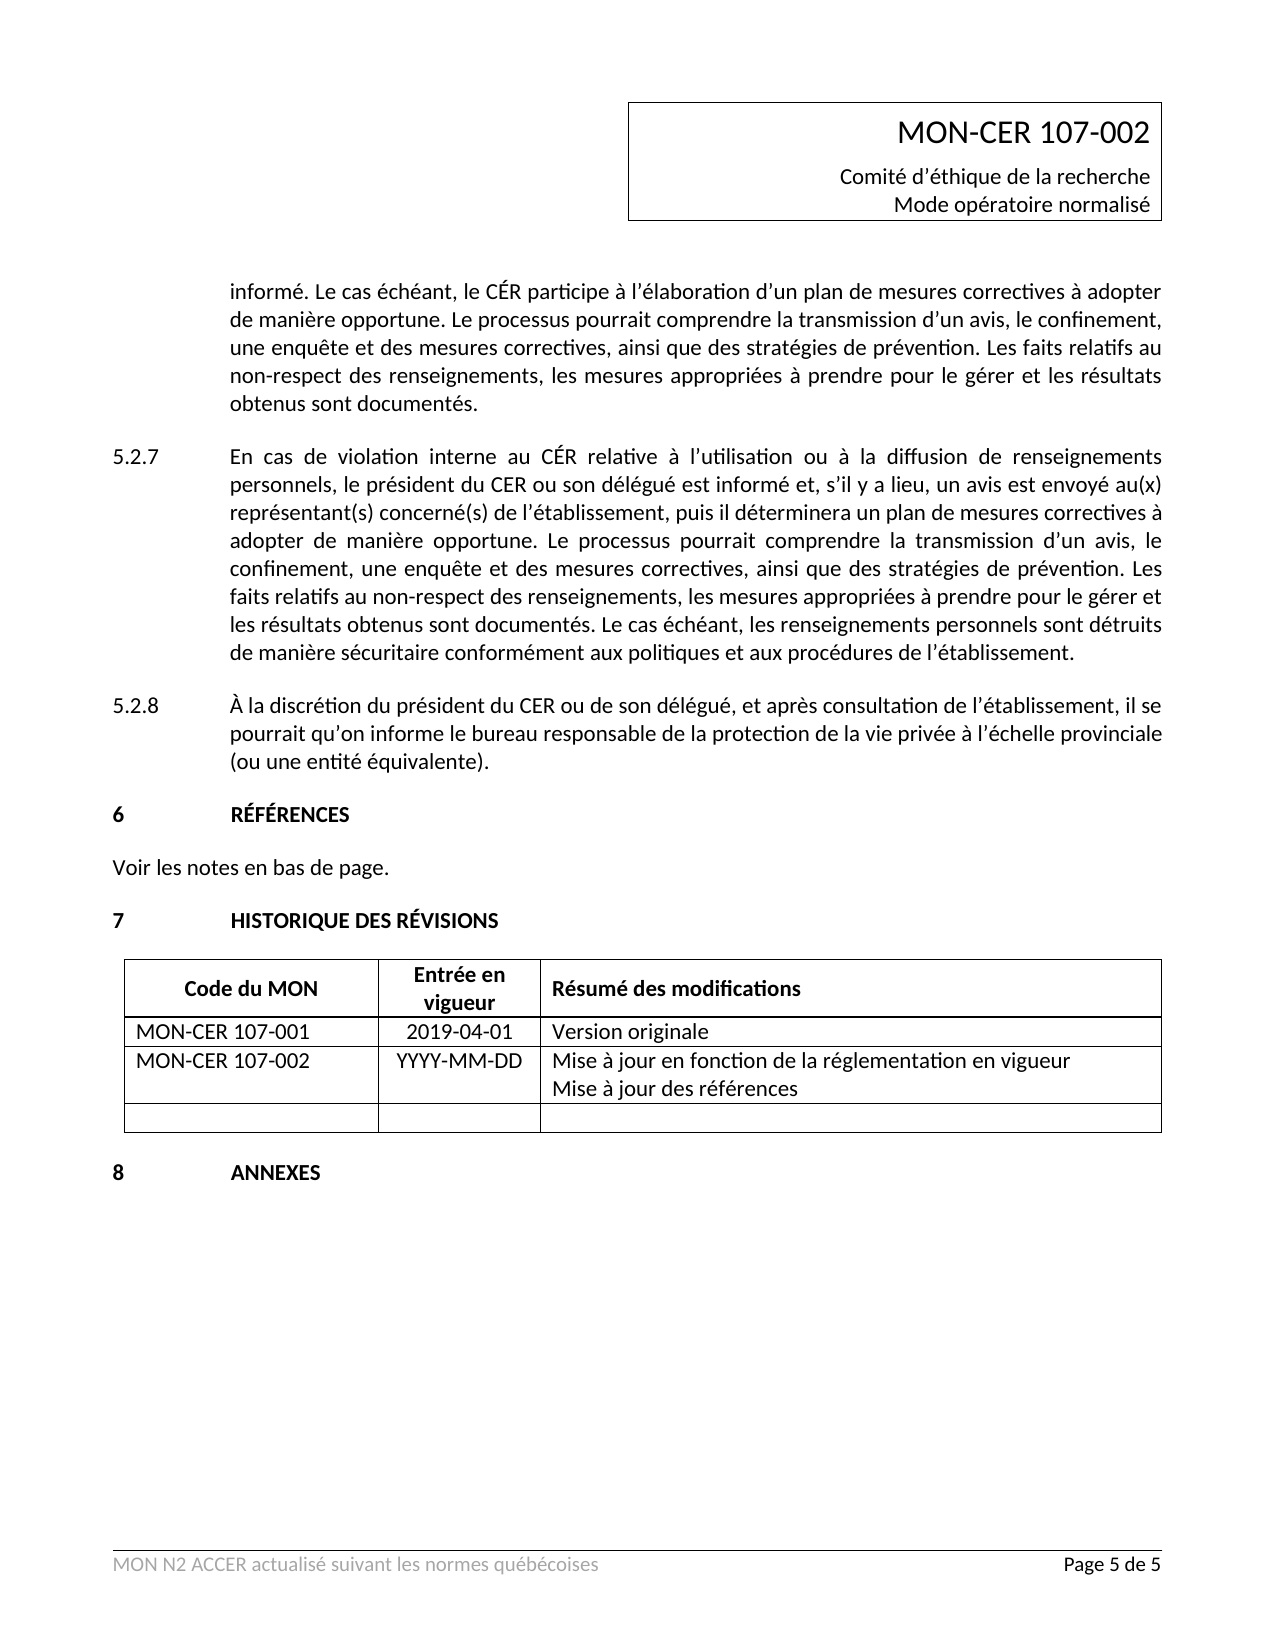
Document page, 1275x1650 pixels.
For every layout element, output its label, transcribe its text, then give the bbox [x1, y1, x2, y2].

subtitle À la discrétion du président du CER ou de son délégué, et après consultation de l’établissement, il se pourrait qu’on informe le bureau responsable de la protection de la vie privée à l’échelle provinciale (ou une entité équivalente). [112, 691, 1162, 775]
table_cell YYYY-MM-DD [379, 1047, 540, 1103]
text Voir les notes en bas de page. [112, 853, 1162, 881]
table_cell 2019-04-01 [379, 1018, 540, 1046]
table_header Résumé des modifications [541, 960, 1161, 1016]
table_cell [541, 1104, 1161, 1132]
table_cell MON-CER 107-002 [125, 1047, 378, 1103]
subtitle En cas de violation interne au CÉR relative à l’utilisation ou à la diffusion de renseignements personnels, le président du CER ou son délégué est informé et, s’il y a lieu, un avis est envoyé au(x) représentant(s) concerné(s) de l’établissement, puis il déterminera un plan de mesures correctives à adopter de manière opportune. Le processus pourrait comprendre la transmission d’un avis, le confinement, une enquête et des mesures correctives, ainsi que des stratégies de prévention. Les faits relatifs au non-respect des renseignements, les mesures appropriées à prendre pour le gérer et les résultats obtenus sont documentés. Le cas échéant, les renseignements personnels sont détruits de manière sécuritaire conformément aux politiques et aux procédures de l’établissement. [112, 442, 1162, 666]
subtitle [112, 277, 1162, 417]
table_header Code du MON [125, 960, 378, 1016]
table_header Entrée en vigueur [379, 960, 540, 1016]
subtitle Références [112, 800, 1162, 828]
subtitle Annexes [112, 1158, 1162, 1186]
table_cell MON-CER 107-001 [125, 1018, 378, 1046]
table_cell Version originale [541, 1018, 1161, 1046]
table_cell [379, 1104, 540, 1132]
subtitle Historique des Révisions [112, 906, 1162, 934]
table_cell Mise à jour en fonction de la réglementation en vigueur Mise à jour des références [541, 1047, 1161, 1103]
table_cell [125, 1104, 378, 1132]
